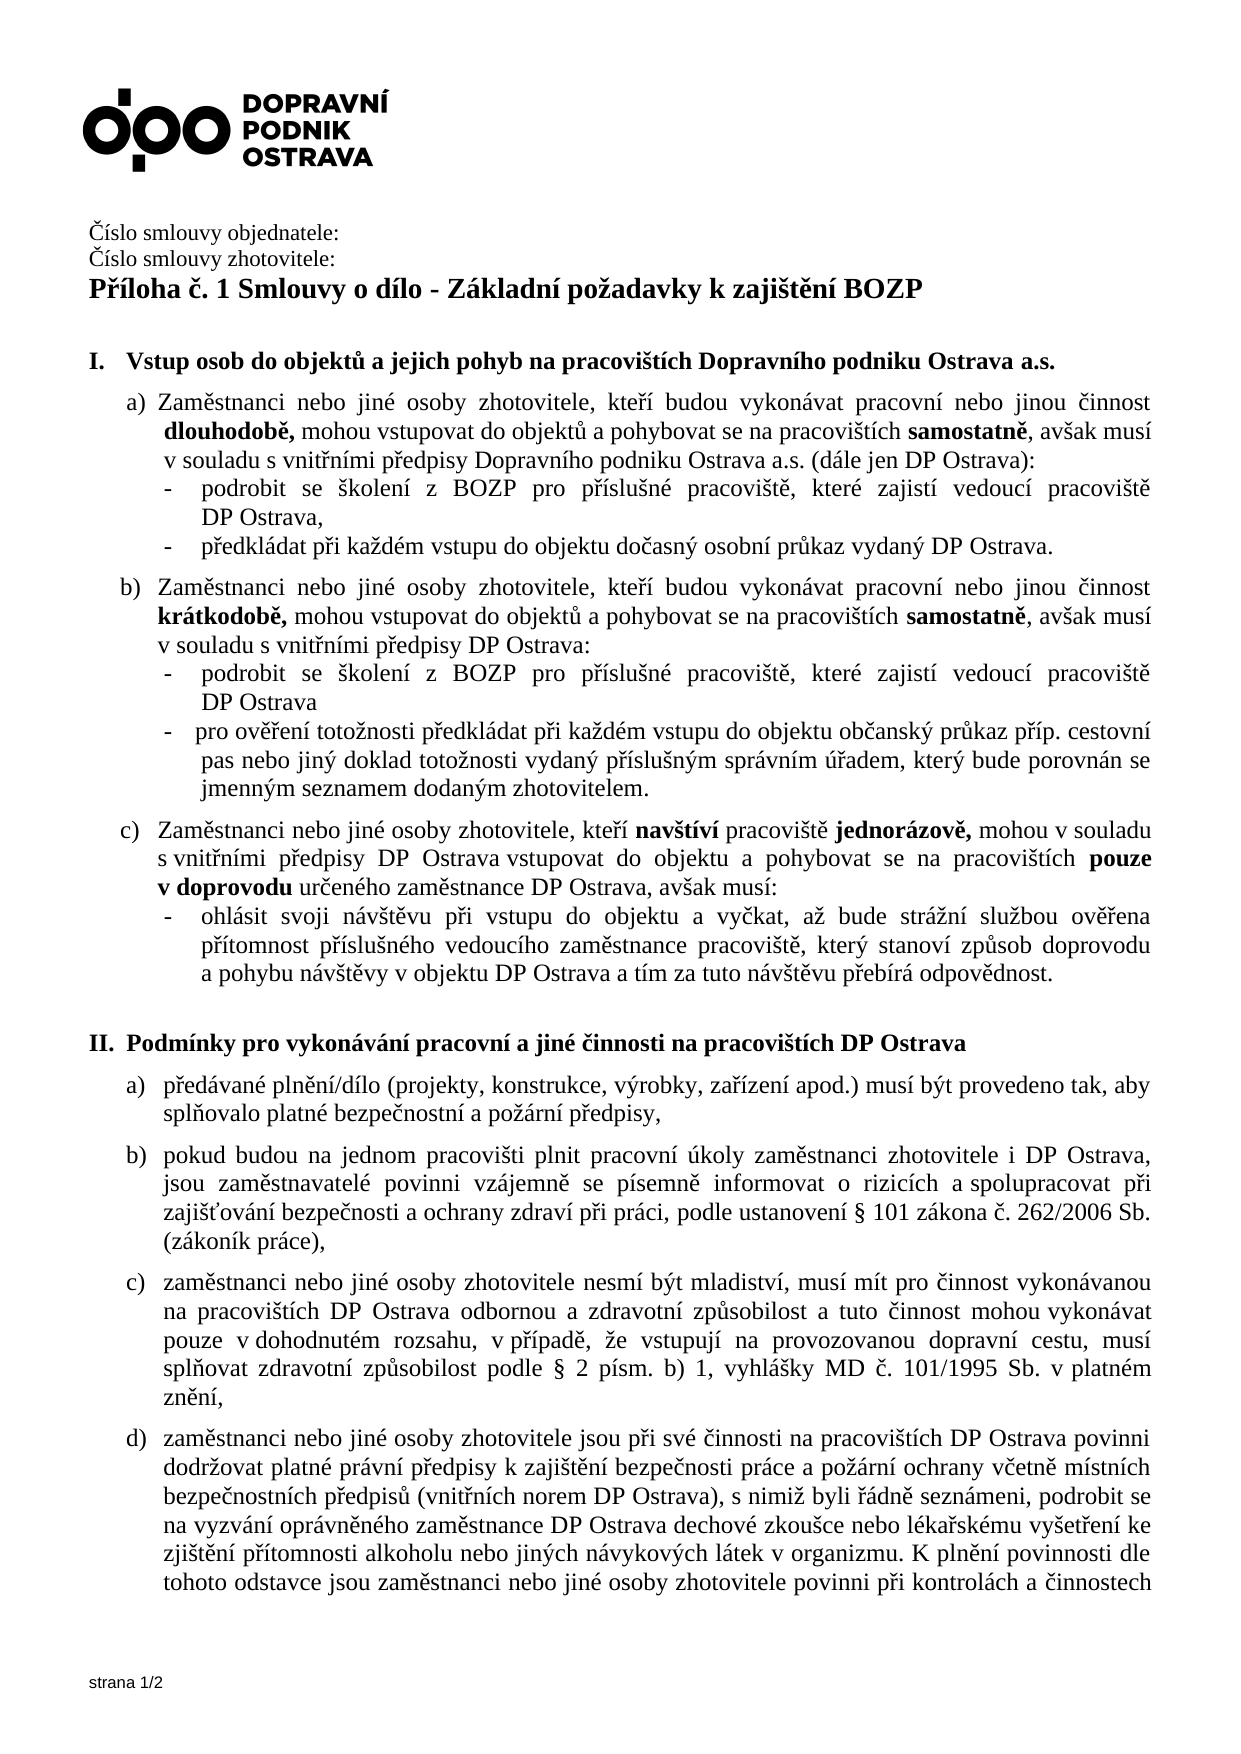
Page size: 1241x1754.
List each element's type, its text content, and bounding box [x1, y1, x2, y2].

text II. Podmínky pro vykonávání pracovní a jiné činnosti na pracovištích DP Ostrava [89, 1028, 1152, 1057]
text I. Vstup osob do objektů a jejich pohyb na pracovištích Dopravního podniku Ostrava a.s. [89, 346, 1152, 375]
list Zaměstnanci nebo jiné osoby zhotovitele, kteří budou vykonávat pracovní nebo jinou činnost krátkodobě, mohou vstupovat do objektů a pohybovat se na pracovištích samostatně, avšak musí v souladu s vnitřními předpisy DP Ostrava: [120, 572, 1152, 658]
text c) zaměstnanci nebo jiné osoby zhotovitele nesmí být mladiství, musí mít pro činnost vykonávanou na pracovištích DP Ostrava odbornou a zdravotní způsobilost a tuto činnost mohou vykonávat pouze v dohodnutém rozsahu, v případě, že vstupují na provozovanou dopravní cestu, musí splňovat zdravotní způsobilost podle § 2 písm. b) 1, vyhlášky MD č. 101/1995 Sb. v platném znění, [126, 1267, 1152, 1411]
text - předkládat při každém vstupu do objektu dočasný osobní průkaz vydaný DP Ostrava. [164, 531, 1152, 560]
text Číslo smlouvy zhotovitele: [89, 245, 1152, 271]
list Zaměstnanci nebo jiné osoby zhotovitele, kteří budou vykonávat pracovní nebo jinou činnost dlouhodobě, mohou vstupovat do objektů a pohybovat se na pracovištích samostatně, avšak musí v souladu s vnitřními předpisy Dopravního podniku Ostrava a.s. (dále jen DP Ostrava): [126, 387, 1152, 473]
list předávané plnění/dílo (projekty, konstrukce, výrobky, zařízení apod.) musí být provedeno tak, aby splňovalo platné bezpečnostní a požární předpisy, [126, 1070, 1152, 1127]
text - podrobit se školení z BOZP pro příslušné pracoviště, které zajistí vedoucí pracoviště DP Ostrava, [164, 473, 1152, 531]
list pro ověření totožnosti předkládat při každém vstupu do objektu občanský průkaz příp. cestovní pas nebo jiný doklad totožnosti vydaný příslušným správním úřadem, který bude porovnán se jmenným seznamem dodaným zhotovitelem. [164, 716, 1152, 802]
text - ohlásit svoji návštěvu při vstupu do objektu a vyčkat, až bude strážní službou ověřena přítomnost příslušného vedoucího zaměstnance pracoviště, který stanoví způsob doprovodu a pohybu návštěvy v objektu DP Ostrava a tím za tuto návštěvu přebírá odpovědnost. [164, 901, 1152, 987]
list pokud budou na jednom pracovišti plnit pracovní úkoly zaměstnanci zhotovitele i DP Ostrava, jsou zaměstnavatelé povinni vzájemně se písemně informovat o rizicích a spolupracovat při zajišťování bezpečnosti a ochrany zdraví při práci, podle ustanovení § 101 zákona č. 262/2006 Sb. (zákoník práce), [126, 1140, 1152, 1255]
text Příloha č. 1 Smlouvy o dílo - Základní požadavky k zajištění BOZP [89, 271, 1152, 305]
list Zaměstnanci nebo jiné osoby zhotovitele, kteří navštíví pracoviště jednorázově, mohou v souladu s vnitřními předpisy DP Ostrava vstupovat do objektu a pohybovat se na pracovištích pouze v doprovodu určeného zaměstnance DP Ostrava, avšak musí: [120, 815, 1152, 901]
picture [82, 88, 390, 172]
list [126, 1423, 1152, 1596]
text - podrobit se školení z BOZP pro příslušné pracoviště, které zajistí vedoucí pracoviště DP Ostrava [157, 658, 1152, 716]
text Číslo smlouvy objednatele: [89, 218, 1152, 245]
